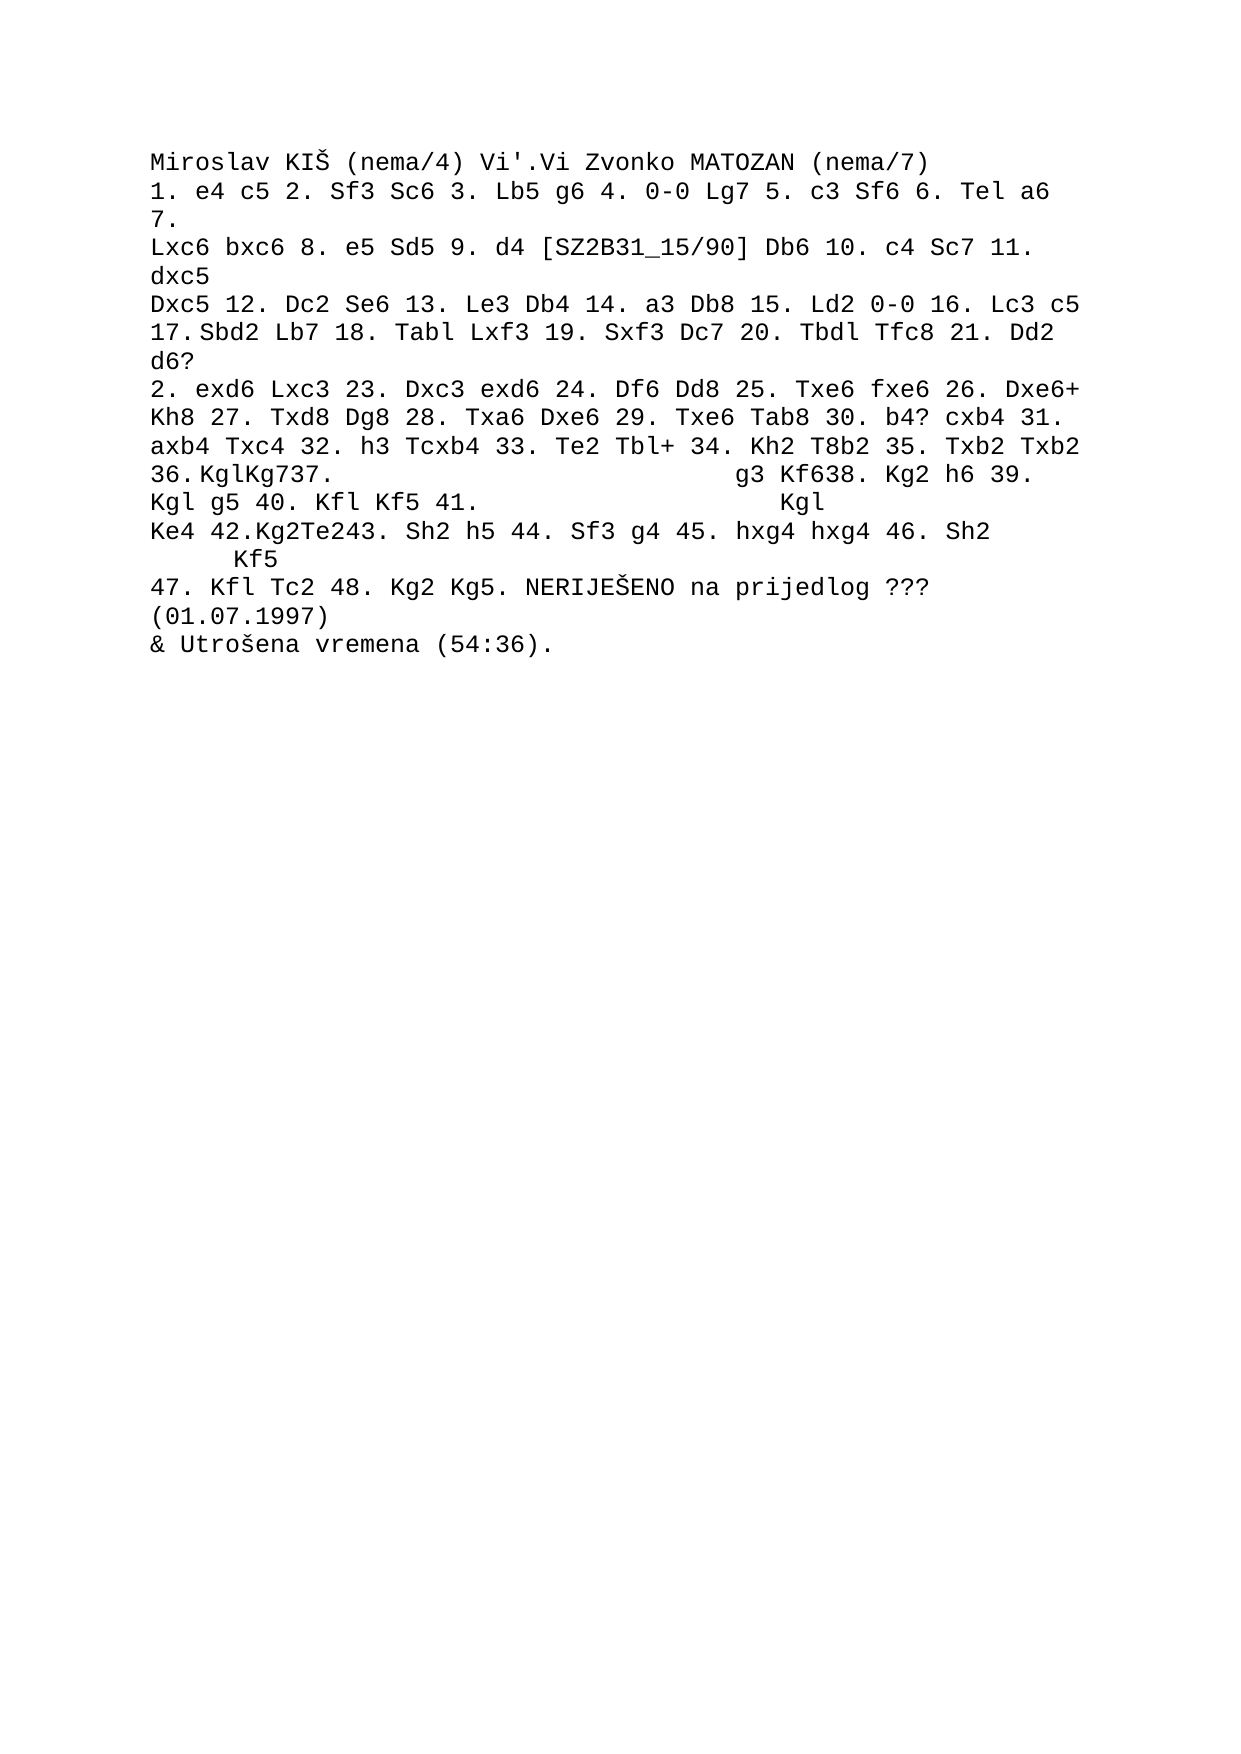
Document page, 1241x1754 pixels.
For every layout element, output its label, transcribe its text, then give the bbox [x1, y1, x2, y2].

text 2. exd6 Lxc3 23. Dxc3 exd6 24. Df6 Dd8 25. Txe6 fxe6 26. Dxe6+ Kh8 27. Txd8 Dg8 28. Txa6 Dxe6 29. Txe6 Tab8 30. b4? cxb4 31. axb4 Txc4 32. h3 Tcxb4 33. Te2 Tbl+ 34. Kh2 T8b2 35. Txb2 Txb2 [150, 377, 1090, 462]
text 17. Sbd2 Lb7 18. Tabl Lxf3 19. Sxf3 Dc7 20. Tbdl Tfc8 21. Dd2 d6? [150, 320, 1090, 377]
text Miroslav KIŠ (nema/4) Vi'.Vi Zvonko MATOZAN (nema/7) [150, 150, 1090, 178]
text 47. Kfl Tc2 48. Kg2 Kg5. NERIJEŠENO na prijedlog ??? (01.07.1997) [150, 575, 1090, 632]
text & Utrošena vremena (54:36). [150, 632, 1090, 660]
text 1. e4 c5 2. Sf3 Sc6 3. Lb5 g6 4. 0-0 Lg7 5. c3 Sf6 6. Tel a6 7. Lxc6 bxc6 8. e5 Sd5 9. d4 [SZ2B31_15/90] Db6 10. c4 Sc7 11. dxc5 Dxc5 12. Dc2 Se6 13. Le3 Db4 14. a3 Db8 15. Ld2 0-0 16. Lc3 c5 [150, 178, 1090, 320]
text Ke4 42. Kg2 Te2 43. Sh2 h5 44. Sf3 g4 45. hxg4 hxg4 46. Sh2 Kf5 [150, 518, 1090, 575]
text 36. Kgl Kg7 37. g3 Kf6 38. Kg2 h6 39. Kgl g5 40. Kfl Kf5 41. Kgl [150, 462, 1090, 518]
